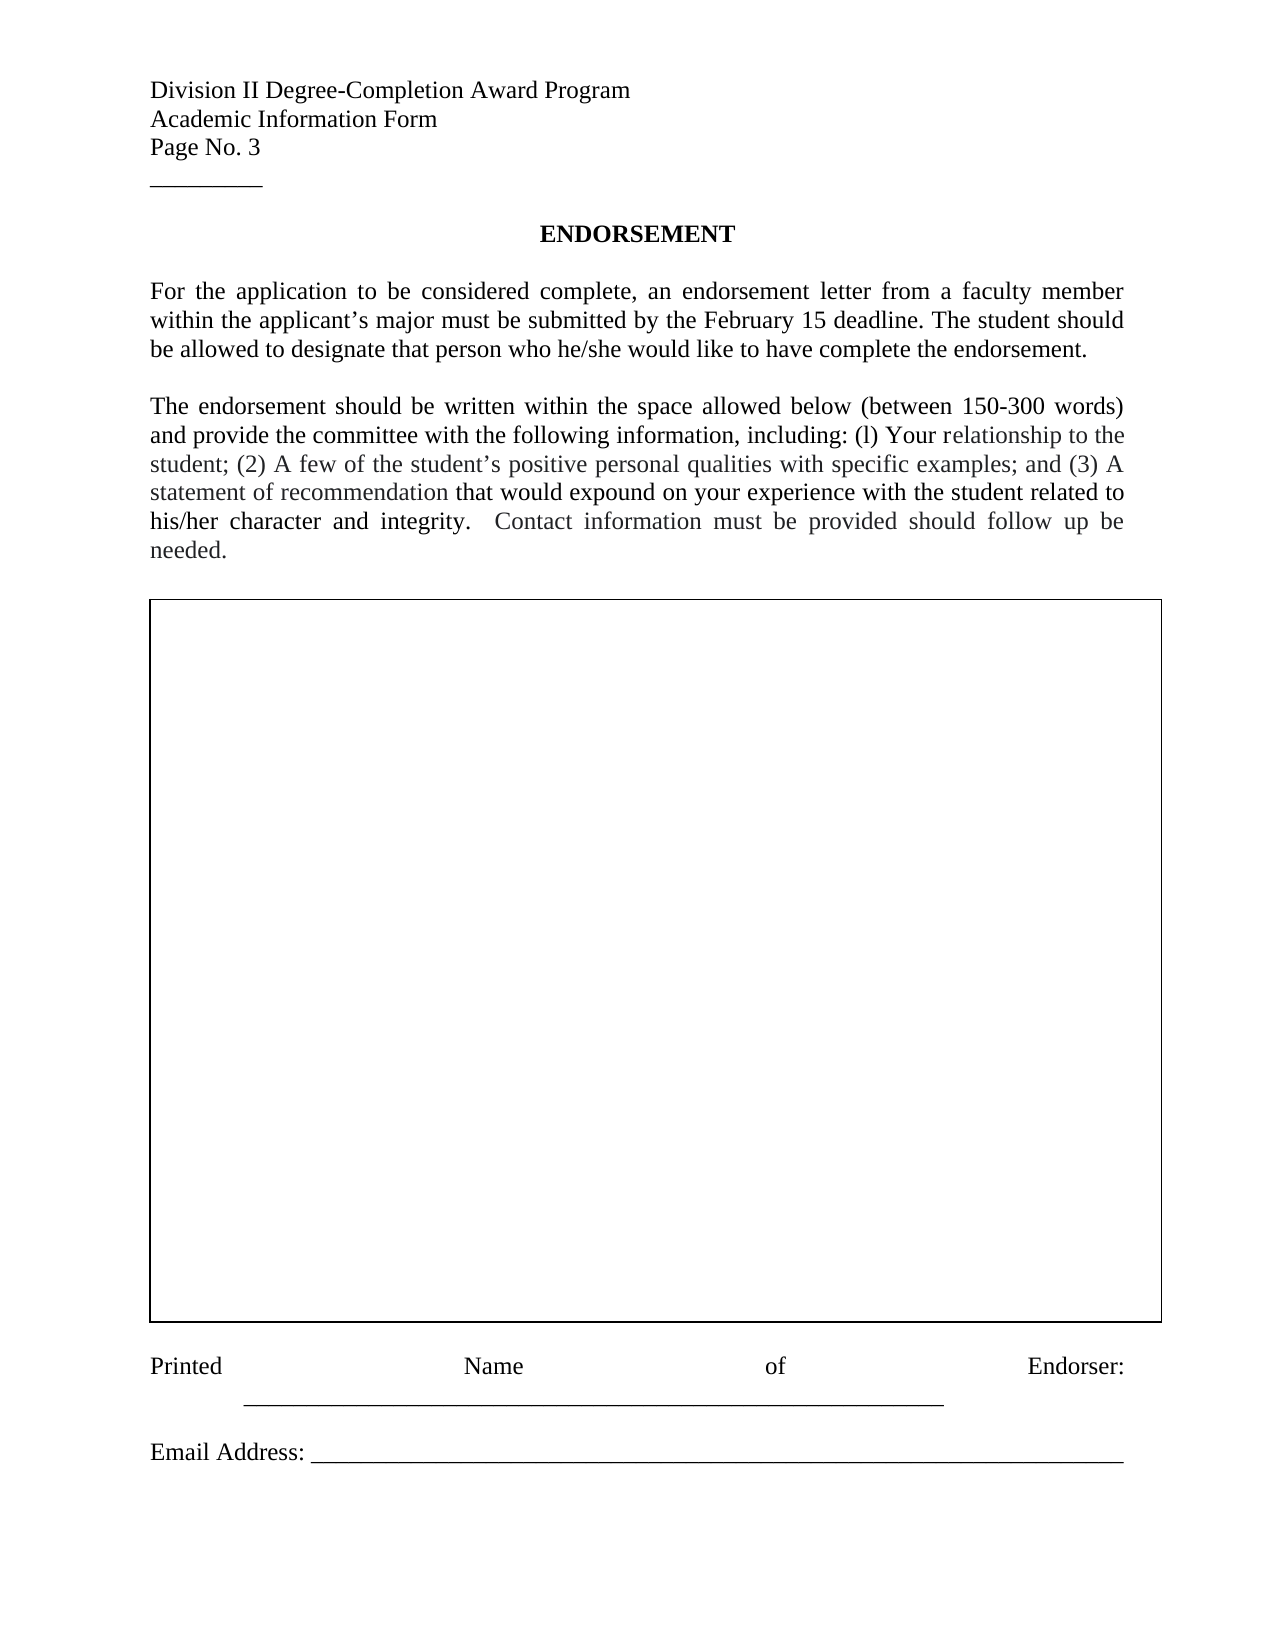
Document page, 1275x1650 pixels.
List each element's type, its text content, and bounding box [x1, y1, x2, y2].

text For the application to be considered complete, an endorsement letter from a faculty member within the applicant’s major must be submitted by the February 15 deadline. The student should be allowed to designate that person who he/she would like to have complete the endorsement. [150, 276, 1125, 362]
text Email Address: _________________________________________________________________ [150, 1437, 1125, 1466]
text Printed Name of Endorser: ________________________________________________________ [150, 1351, 1125, 1409]
text The endorsement should be written within the space allowed below (between 150-300 words) and provide the committee with the following information, including: (l) Your relationship to the student; (2) A few of the student’s positive personal qualities with specific examples; and (3) A statement of recommendation that would expound on your experience with the student related to his/her character and integrity. Contact information must be provided should follow up be needed. [150, 391, 1125, 564]
text ENDORSEMENT [150, 219, 1125, 247]
table_header [151, 600, 1161, 1321]
